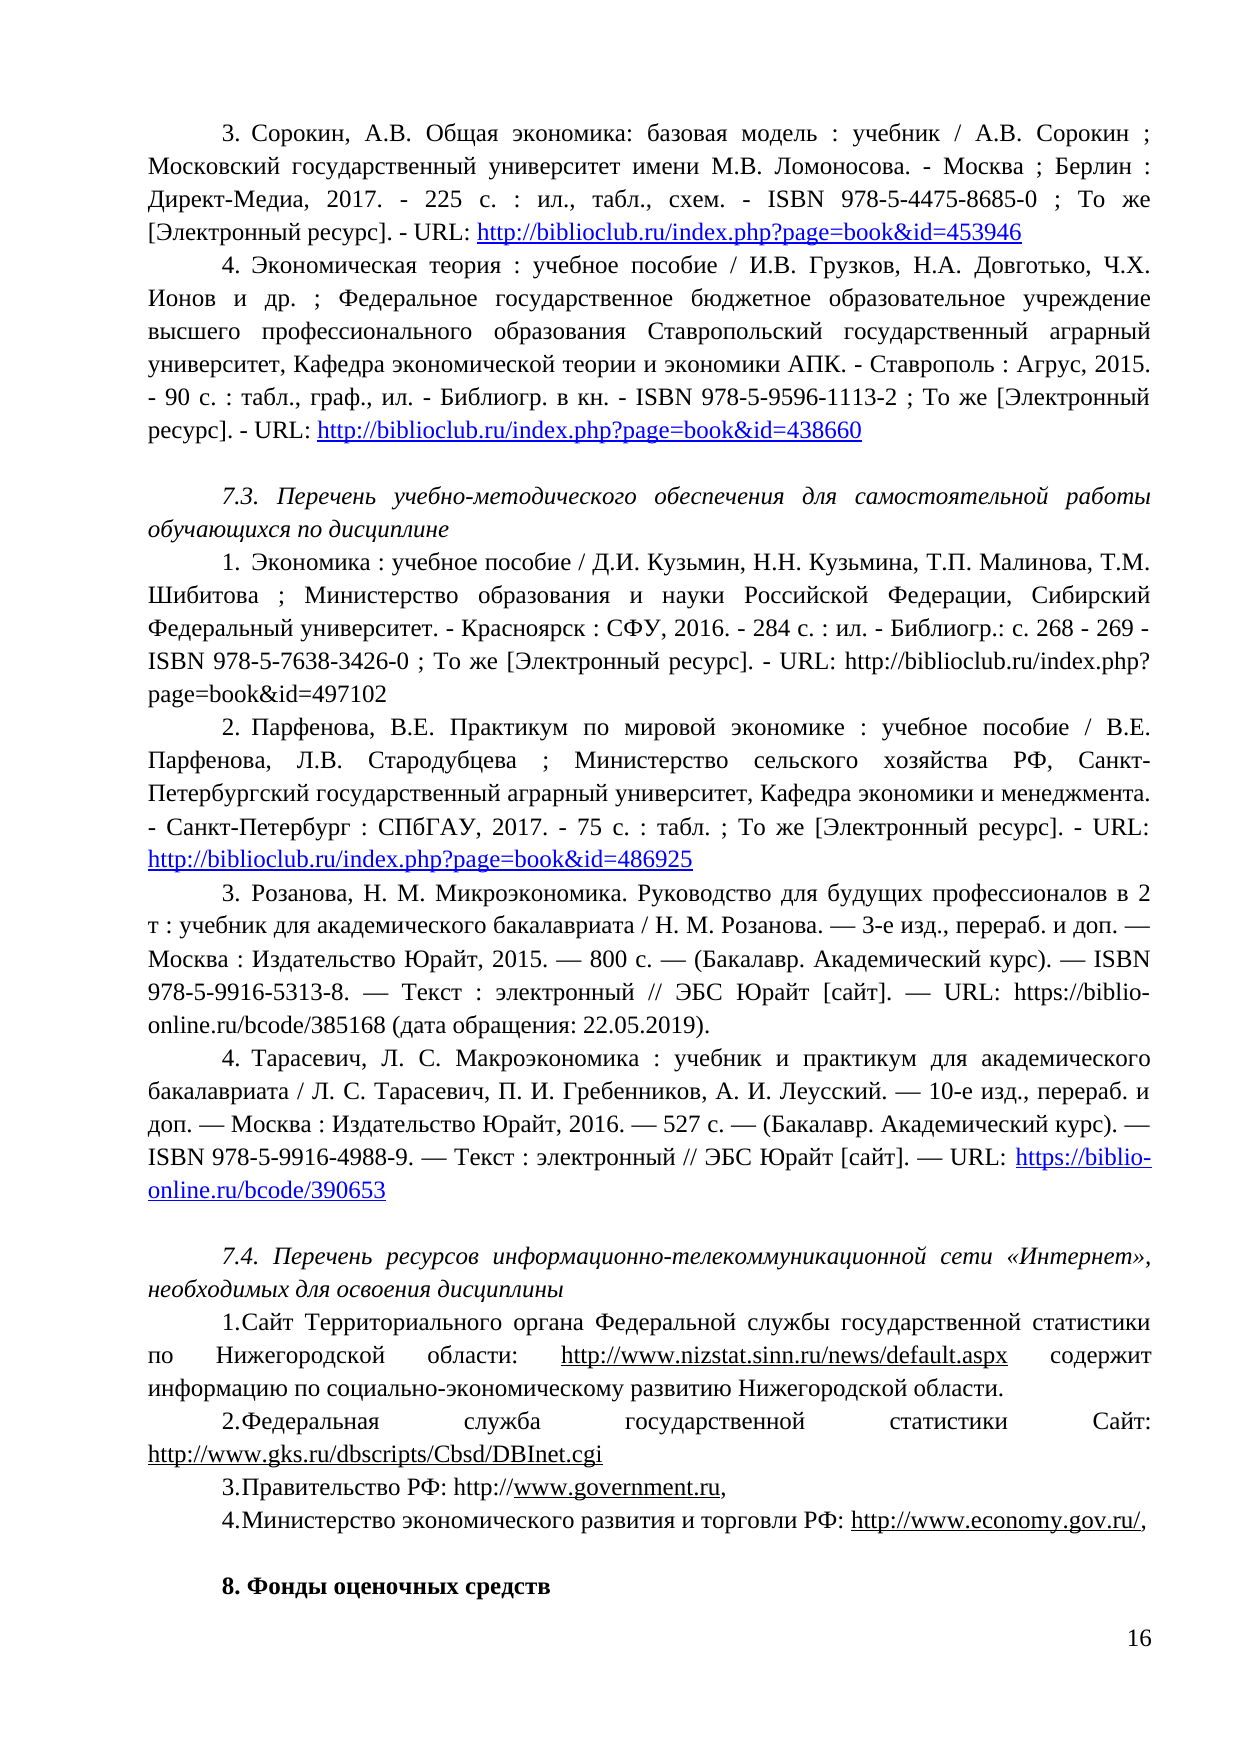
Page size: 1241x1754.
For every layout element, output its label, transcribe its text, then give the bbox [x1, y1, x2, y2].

list Министерство экономического развития и торговли РФ: http://www.economy.gov.ru/, [148, 1505, 1152, 1534]
list Тарасевич, Л. С. Макроэкономика : учебник и практикум для академического бакалавриата / Л. С. Тарасевич, П. И. Гребенников, А. И. Леусский. — 10-е изд., перераб. и доп. — Москва : Издательство Юрайт, 2016. — 527 с. — (Бакалавр. Академический курс). — ISBN 978-5-9916-4988-9. — Текст : электронный // ЭБС Юрайт [сайт]. — URL: https://biblio-online.ru/bcode/390653 [148, 1043, 1152, 1203]
list Сайт Территориального органа Федеральной службы государственной статистики по Нижегородской области: http://www.nizstat.sinn.ru/news/default.aspx содержит информацию по социально-экономическому развитию Нижегородской области. [148, 1307, 1152, 1402]
list Парфенова, В.Е. Практикум по мировой экономике : учебное пособие / В.Е. Парфенова, Л.В. Стародубцева ; Министерство сельского хозяйства РФ, Санкт-Петербургский государственный аграрный университет, Кафедра экономики и менеджмента. - Санкт-Петербург : СПбГАУ, 2017. - 75 с. : табл. ; То же [Электронный ресурс]. - URL: http://biblioclub.ru/index.php?page=book&id=486925 [148, 712, 1152, 873]
list Экономическая теория : учебное пособие / И.В. Грузков, Н.А. Довготько, Ч.Х. Ионов и др. ; Федеральное государственное бюджетное образовательное учреждение высшего профессионального образования Ставропольский государственный аграрный университет, Кафедра экономической теории и экономики АПК. - Ставрополь : Агрус, 2015. - 90 с. : табл., граф., ил. - Библиогр. в кн. - ISBN 978-5-9596-1113-2 ; То же [Электронный ресурс]. - URL: http://biblioclub.ru/index.php?page=book&id=438660 [148, 250, 1152, 444]
text 8. Фонды оценочных средств [148, 1571, 1152, 1600]
text 7.3. Перечень учебно-методического обеспечения для самостоятельной работы обучающихся по дисциплине [148, 481, 1152, 543]
list Экономика : учебное пособие / Д.И. Кузьмин, Н.Н. Кузьмина, Т.П. Малинова, Т.М. Шибитова ; Министерство образования и науки Российской Федерации, Сибирский Федеральный университет. - Красноярск : СФУ, 2016. - 284 с. : ил. - Библиогр.: с. 268 - 269 - ISBN 978-5-7638-3426-0 ; То же [Электронный ресурс]. - URL: http://biblioclub.ru/index.php?page=book&id=497102 [148, 547, 1152, 708]
list Федеральная служба государственной статистики Сайт: http://www.gks.ru/dbscripts/Cbsd/DBInet.cgi [148, 1406, 1152, 1468]
list Розанова, Н. М. Микроэкономика. Руководство для будущих профессионалов в 2 т : учебник для академического бакалавриата / Н. М. Розанова. — 3-е изд., перераб. и доп. — Москва : Издательство Юрайт, 2015. — 800 с. — (Бакалавр. Академический курс). — ISBN 978-5-9916-5313-8. — Текст : электронный // ЭБС Юрайт [сайт]. — URL: https://biblio-online.ru/bcode/385168 (дата обращения: 22.05.2019). [148, 878, 1152, 1038]
list Правительство РФ: http://www.government.ru, [148, 1472, 1152, 1501]
text 7.4. Перечень ресурсов информационно-телекоммуникационной сети «Интернет», необходимых для освоения дисциплины [148, 1241, 1152, 1303]
list Сорокин, А.В. Общая экономика: базовая модель : учебник / А.В. Сорокин ; Московский государственный университет имени М.В. Ломоносова. - Москва ; Берлин : Директ-Медиа, 2017. - 225 с. : ил., табл., схем. - ISBN 978-5-4475-8685-0 ; То же [Электронный ресурс]. - URL: http://biblioclub.ru/index.php?page=book&id=453946 [148, 118, 1152, 246]
